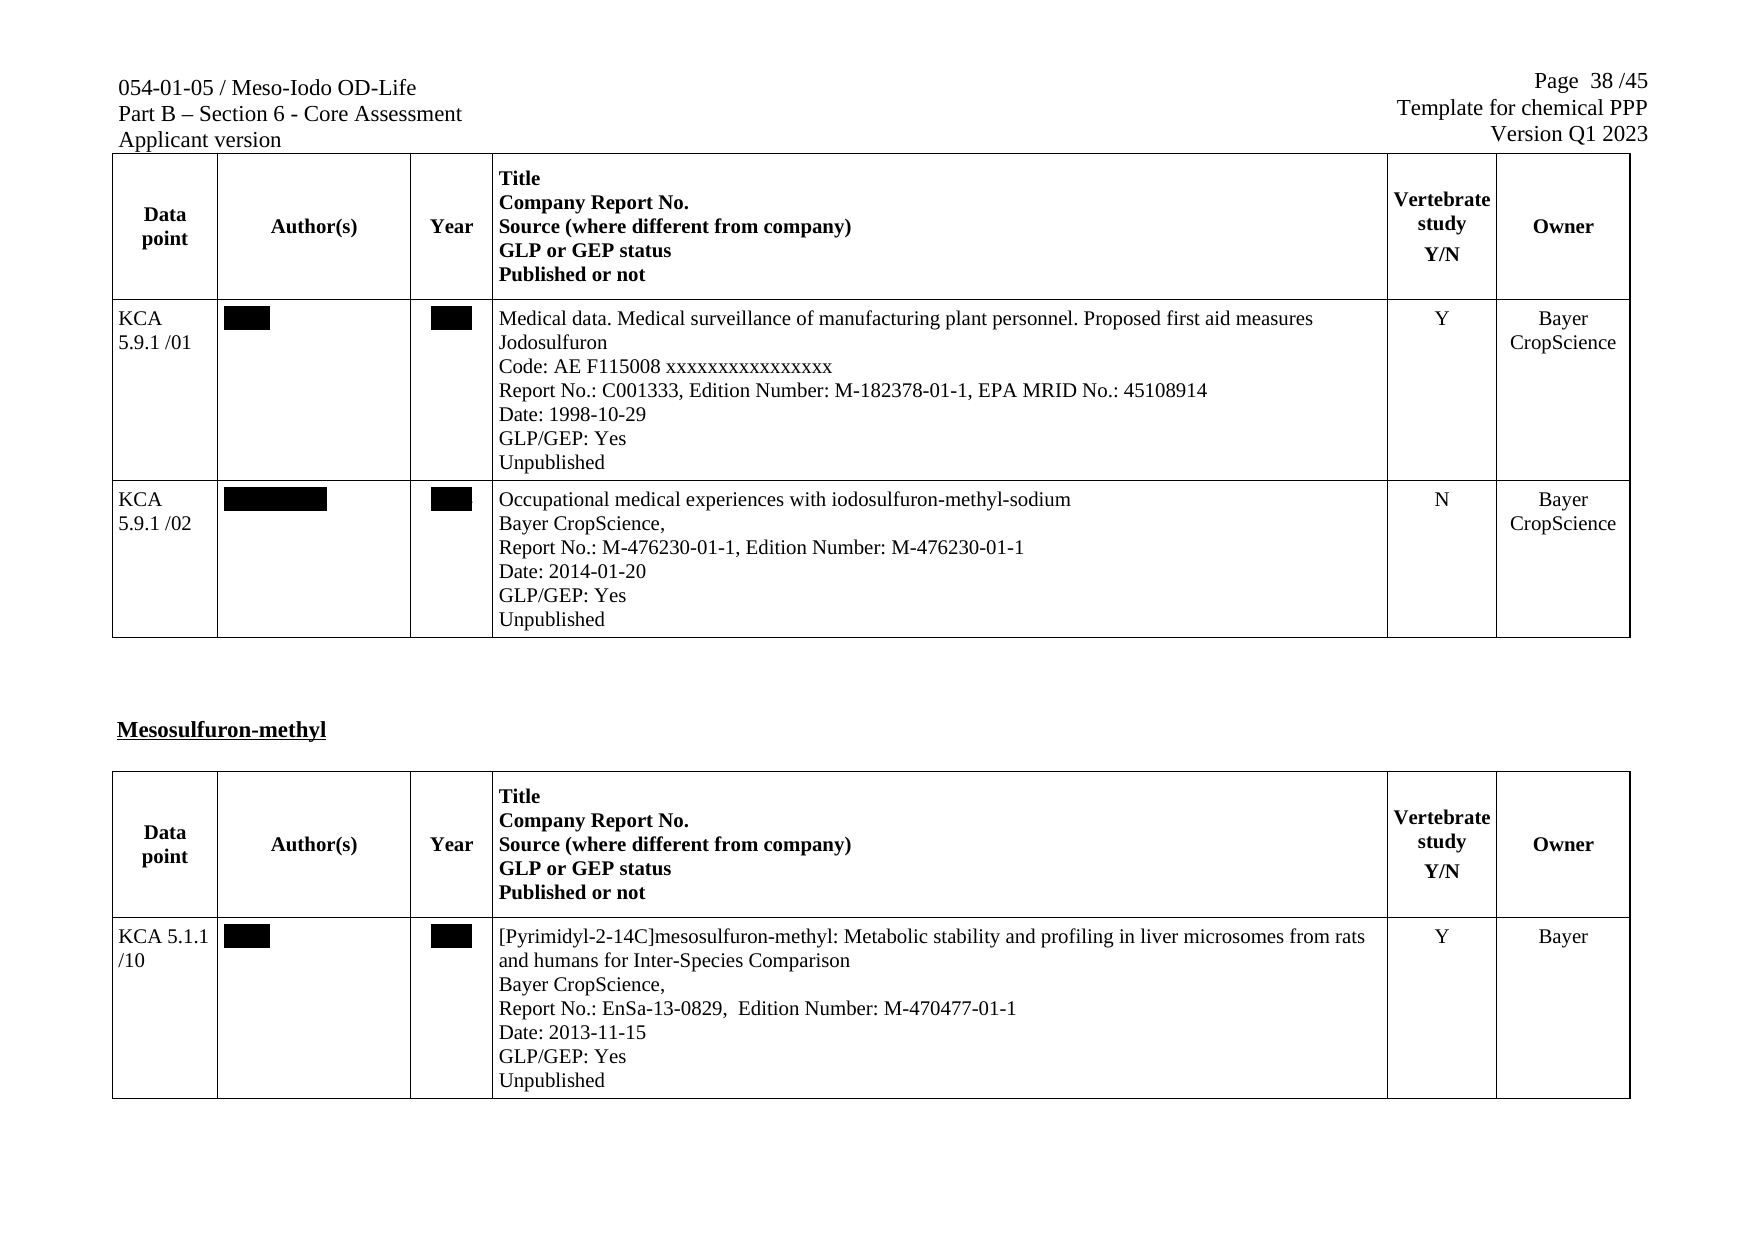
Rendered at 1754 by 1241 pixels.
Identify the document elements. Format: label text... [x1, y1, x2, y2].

table_cell Occupational medical experiences with iodosulfuron-methyl-sodium Bayer CropScience, Report No.: M-476230-01-1, Edition Number: M-476230-01-1 Date: 2014-01-20 GLP/GEP: Yes Unpublished [493, 481, 1387, 637]
table_cell Y [1388, 918, 1496, 1098]
table_cell 2013 [411, 918, 492, 1098]
table_header Owner [1497, 772, 1629, 917]
table_cell Bayer [1497, 918, 1629, 1098]
table_header Data point [113, 772, 217, 917]
table_header Vertebrate study Y/N [1388, 772, 1496, 917]
table_cell N [1388, 481, 1496, 637]
table_cell Bayer CropScience [1497, 300, 1629, 480]
table_header Title Company Report No. Source (where different from company) GLP or GEP status Published or not [493, 772, 1387, 917]
table_cell KCA 5.9.1 /01 [113, 300, 217, 480]
table_header Data point [113, 154, 217, 299]
table_cell 1998 [411, 300, 492, 480]
table_cell KCA 5.9.1 /02 [113, 481, 217, 637]
table_header Year [411, 154, 492, 299]
table_cell KCA 5.1.1 /10 [113, 918, 217, 1098]
table_cell Medical data. Medical surveillance of manufacturing plant personnel. Proposed first aid measures Jodosulfuron Code: AE F115008 xxxxxxxxxxxxxxxx Report No.: C001333, Edition Number: M-182378-01-1, EPA MRID No.: 45108914 Date: 1998-10-29 GLP/GEP: Yes Unpublished [493, 300, 1387, 480]
table_cell Y [1388, 300, 1496, 480]
table_cell Steffens, W. [218, 481, 410, 637]
table_cell Bayer CropScience [1497, 481, 1629, 637]
table_header Title Company Report No. Source (where different from company) GLP or GEP status Published or not [493, 154, 1387, 299]
table_header Vertebrate study Y/N [1388, 154, 1496, 299]
table_cell 2014 [411, 481, 492, 637]
table_header Owner [1497, 154, 1629, 299]
table_header Year [411, 772, 492, 917]
text Mesosulfuron-methyl [117, 716, 1636, 742]
table_cell [Pyrimidyl-2-14C]mesosulfuron-methyl: Metabolic stability and profiling in liver microsomes from rats and humans for Inter-Species Comparison Bayer CropScience, Report No.: EnSa-13-0829, Edition Number: M-470477-01-1 Date: 2013-11-15 GLP/GEP: Yes Unpublished [493, 918, 1387, 1098]
table_cell Anon [218, 300, 410, 480]
table_cell Anon [218, 918, 410, 1098]
table_header Author(s) [218, 772, 410, 917]
table_header Author(s) [218, 154, 410, 299]
